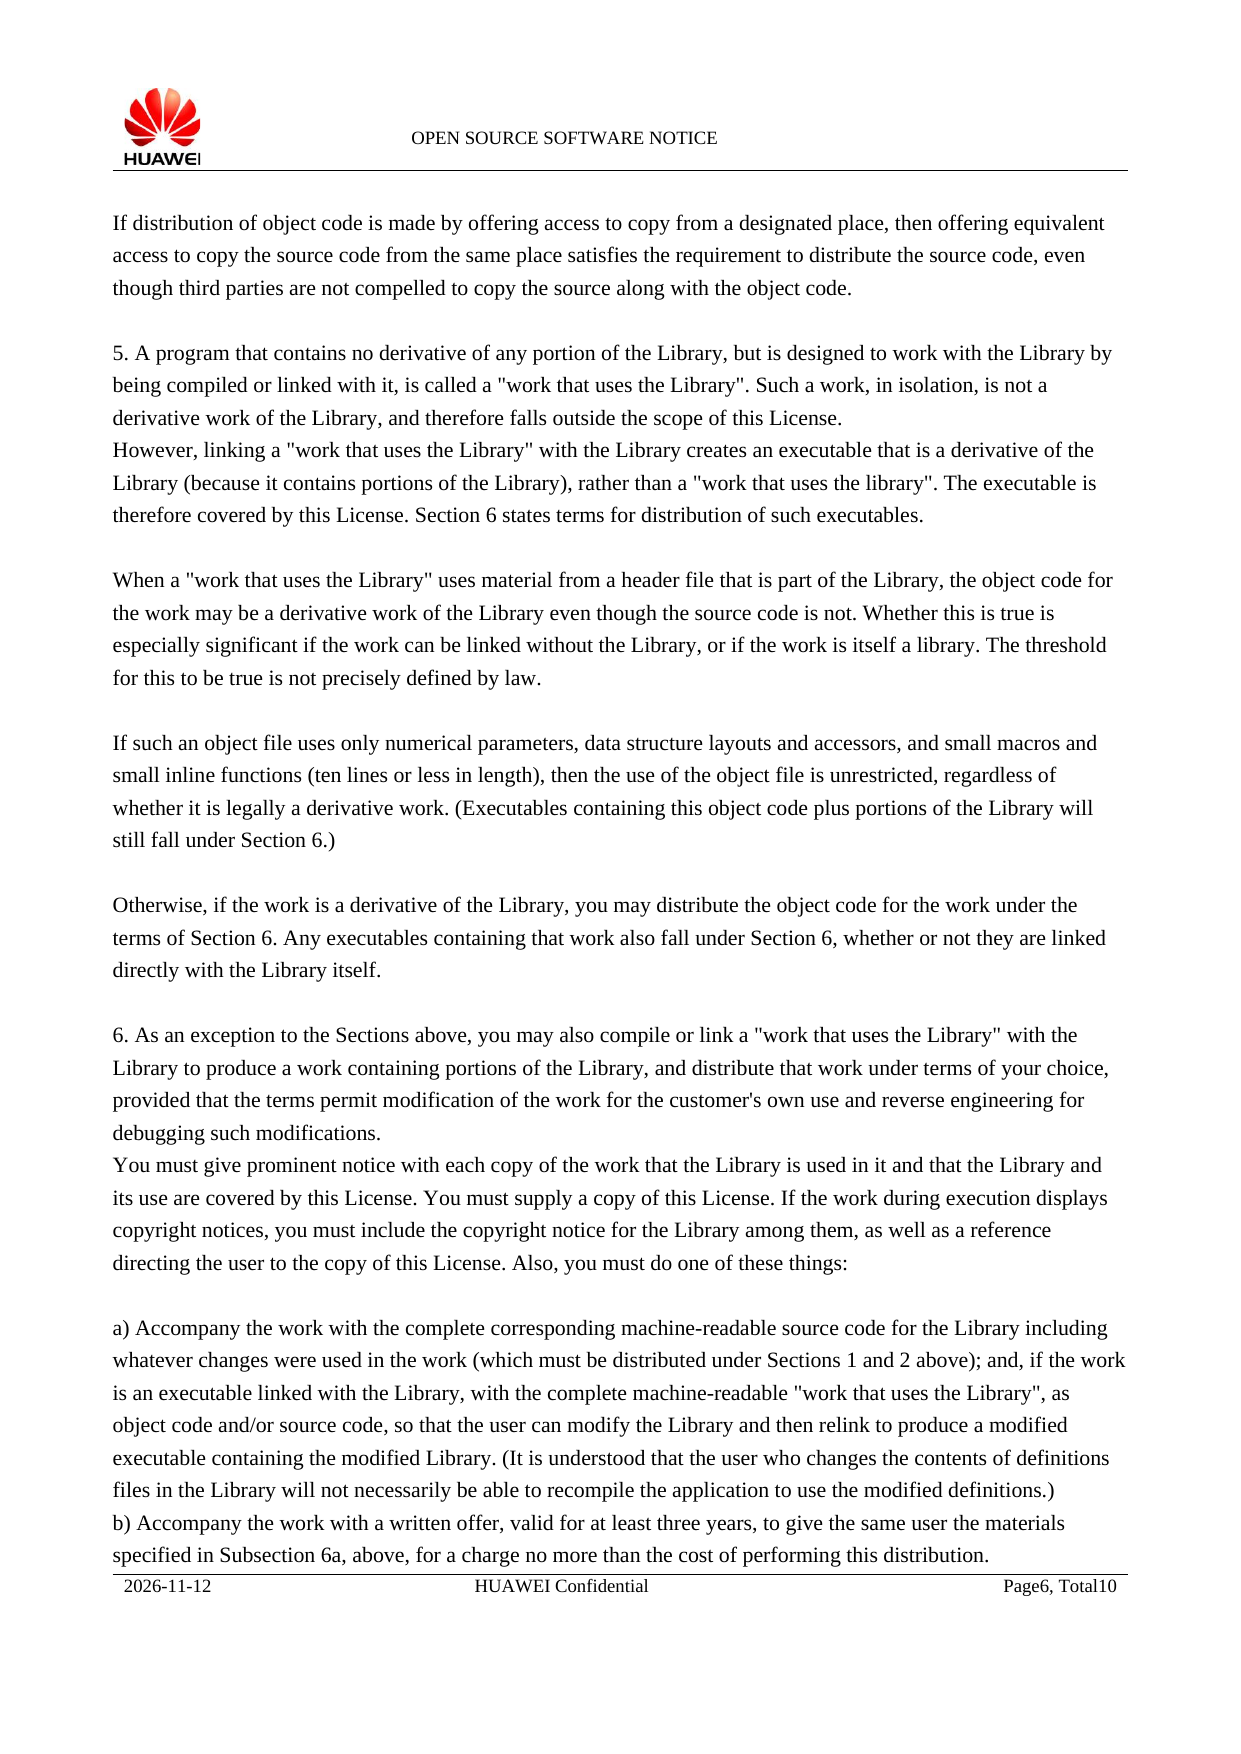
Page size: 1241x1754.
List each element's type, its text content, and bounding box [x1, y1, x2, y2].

picture [124, 88, 201, 165]
